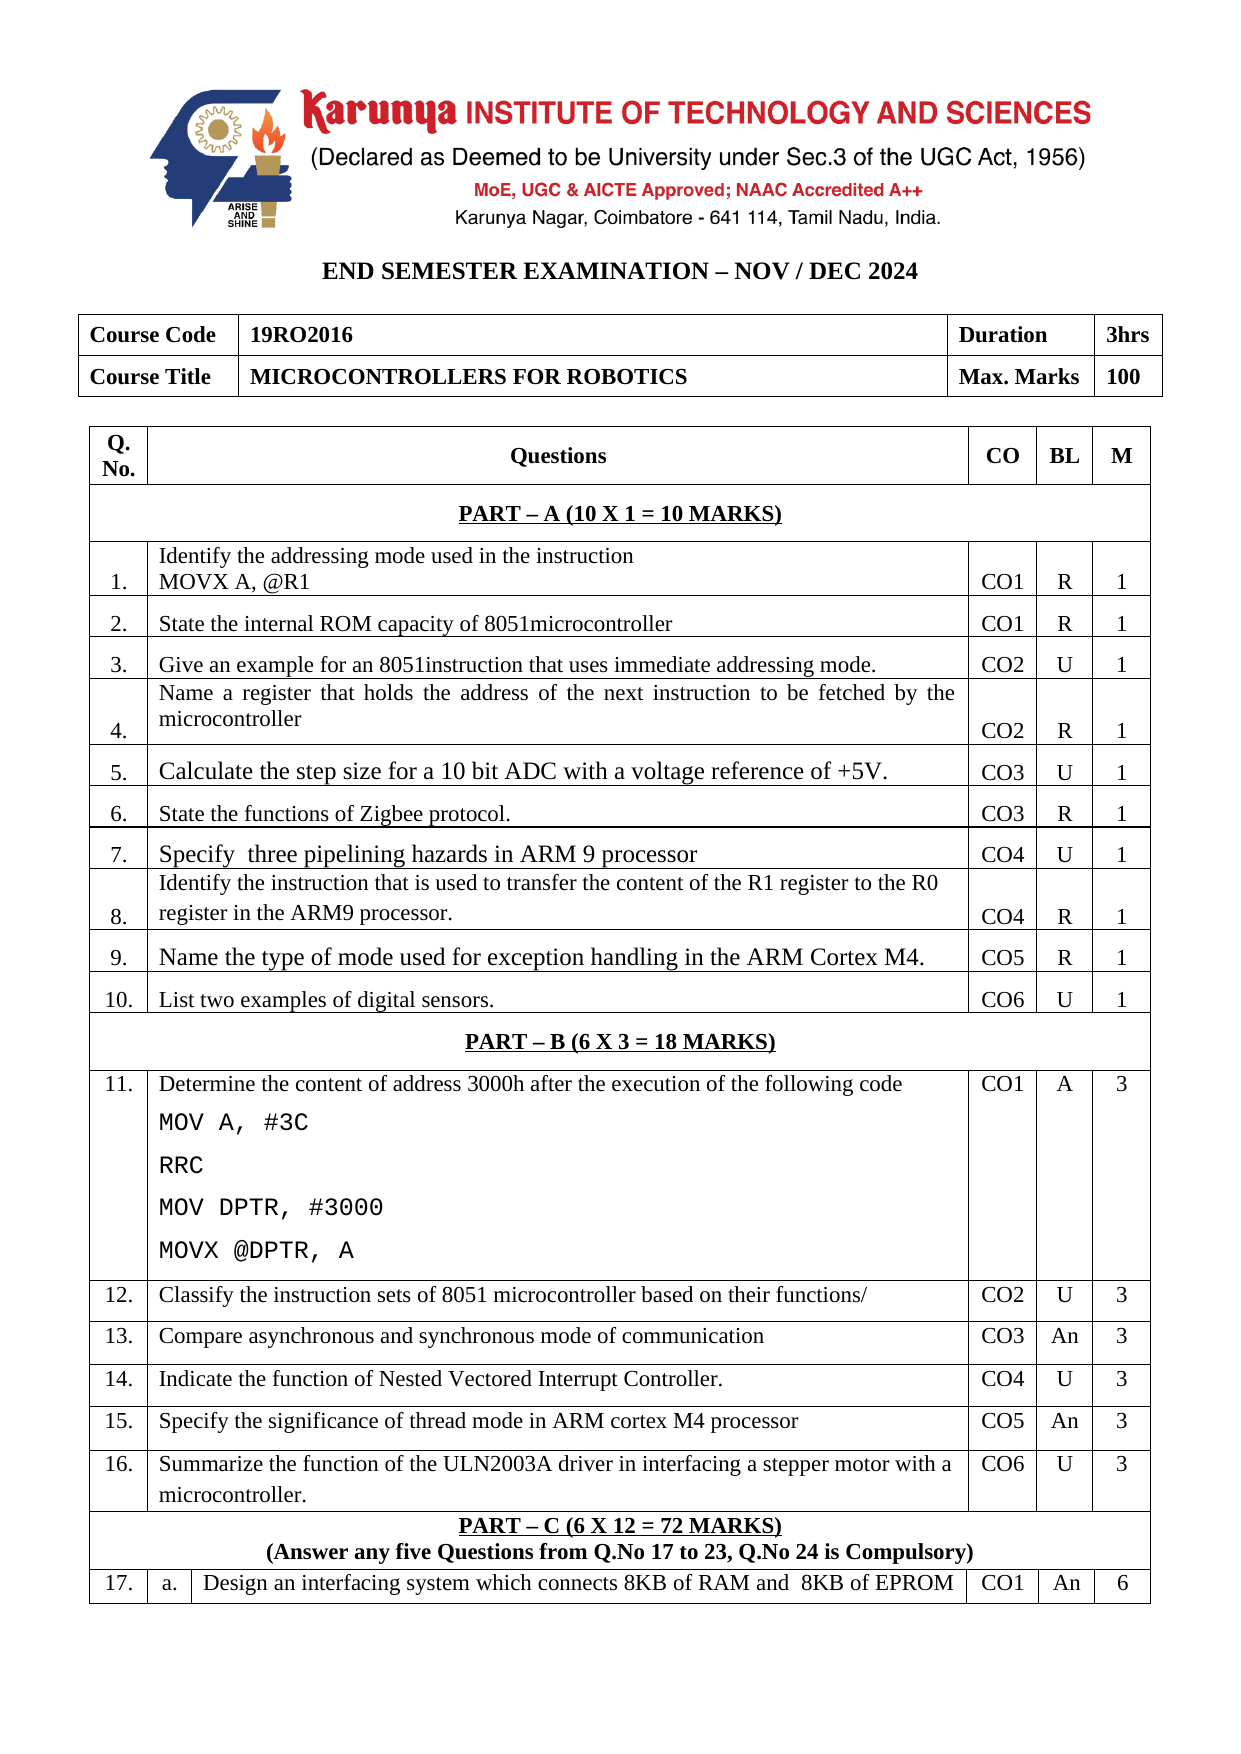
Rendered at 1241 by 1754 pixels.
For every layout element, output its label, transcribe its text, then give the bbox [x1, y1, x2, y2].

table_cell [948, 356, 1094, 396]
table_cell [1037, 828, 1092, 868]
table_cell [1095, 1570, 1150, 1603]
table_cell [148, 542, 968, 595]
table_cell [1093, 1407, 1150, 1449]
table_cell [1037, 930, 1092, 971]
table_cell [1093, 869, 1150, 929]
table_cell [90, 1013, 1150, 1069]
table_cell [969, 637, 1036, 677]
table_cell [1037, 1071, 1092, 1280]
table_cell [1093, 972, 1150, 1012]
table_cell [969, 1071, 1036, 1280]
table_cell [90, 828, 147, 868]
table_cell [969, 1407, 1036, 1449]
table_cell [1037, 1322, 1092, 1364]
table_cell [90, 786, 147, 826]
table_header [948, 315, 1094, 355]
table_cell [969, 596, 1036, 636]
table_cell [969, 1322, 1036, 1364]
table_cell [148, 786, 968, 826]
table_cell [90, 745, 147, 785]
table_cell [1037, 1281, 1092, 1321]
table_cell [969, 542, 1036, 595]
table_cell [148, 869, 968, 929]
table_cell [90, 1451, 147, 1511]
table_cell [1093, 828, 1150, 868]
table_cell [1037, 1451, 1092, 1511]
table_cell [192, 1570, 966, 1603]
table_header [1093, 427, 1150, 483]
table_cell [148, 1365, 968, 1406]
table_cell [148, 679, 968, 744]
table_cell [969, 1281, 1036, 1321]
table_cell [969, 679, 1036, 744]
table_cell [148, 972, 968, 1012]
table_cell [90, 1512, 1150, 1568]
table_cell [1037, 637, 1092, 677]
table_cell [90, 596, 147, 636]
picture [149, 89, 1091, 228]
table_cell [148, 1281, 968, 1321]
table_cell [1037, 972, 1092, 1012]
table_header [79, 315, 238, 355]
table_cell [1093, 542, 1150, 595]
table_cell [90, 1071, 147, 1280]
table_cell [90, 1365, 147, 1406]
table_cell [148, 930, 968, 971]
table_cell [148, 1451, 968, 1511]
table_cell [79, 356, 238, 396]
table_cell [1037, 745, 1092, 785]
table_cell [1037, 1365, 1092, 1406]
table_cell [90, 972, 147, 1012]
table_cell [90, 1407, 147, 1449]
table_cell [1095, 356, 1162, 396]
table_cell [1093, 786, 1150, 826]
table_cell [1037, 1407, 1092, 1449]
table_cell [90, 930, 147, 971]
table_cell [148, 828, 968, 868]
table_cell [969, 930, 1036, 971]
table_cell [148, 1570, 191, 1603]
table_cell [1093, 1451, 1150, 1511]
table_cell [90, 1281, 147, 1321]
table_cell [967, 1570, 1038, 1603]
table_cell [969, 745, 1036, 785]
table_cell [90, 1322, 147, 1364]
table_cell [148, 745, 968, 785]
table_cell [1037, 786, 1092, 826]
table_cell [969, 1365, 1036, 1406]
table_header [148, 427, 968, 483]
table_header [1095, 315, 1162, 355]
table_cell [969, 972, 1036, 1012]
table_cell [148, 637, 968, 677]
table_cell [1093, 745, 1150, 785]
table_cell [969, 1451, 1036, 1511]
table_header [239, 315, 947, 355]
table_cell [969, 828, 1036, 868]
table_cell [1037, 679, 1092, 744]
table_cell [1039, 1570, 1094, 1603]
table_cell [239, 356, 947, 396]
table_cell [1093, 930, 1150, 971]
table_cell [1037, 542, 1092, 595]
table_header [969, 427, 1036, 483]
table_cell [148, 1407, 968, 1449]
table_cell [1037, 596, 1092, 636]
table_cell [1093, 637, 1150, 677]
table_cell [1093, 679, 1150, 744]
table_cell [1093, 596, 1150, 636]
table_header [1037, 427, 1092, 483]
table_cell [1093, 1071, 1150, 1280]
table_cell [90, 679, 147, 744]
text END SEMESTER EXAMINATION – NOV / DEC 2024 [90, 256, 1150, 285]
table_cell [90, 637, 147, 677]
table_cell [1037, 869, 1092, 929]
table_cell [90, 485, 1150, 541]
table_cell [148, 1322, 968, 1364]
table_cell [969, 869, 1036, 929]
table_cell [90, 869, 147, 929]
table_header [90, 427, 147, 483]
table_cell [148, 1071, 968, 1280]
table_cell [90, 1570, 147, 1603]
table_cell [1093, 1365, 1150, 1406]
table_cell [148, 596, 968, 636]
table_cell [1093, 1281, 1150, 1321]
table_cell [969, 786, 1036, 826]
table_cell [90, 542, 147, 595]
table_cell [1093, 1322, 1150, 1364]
